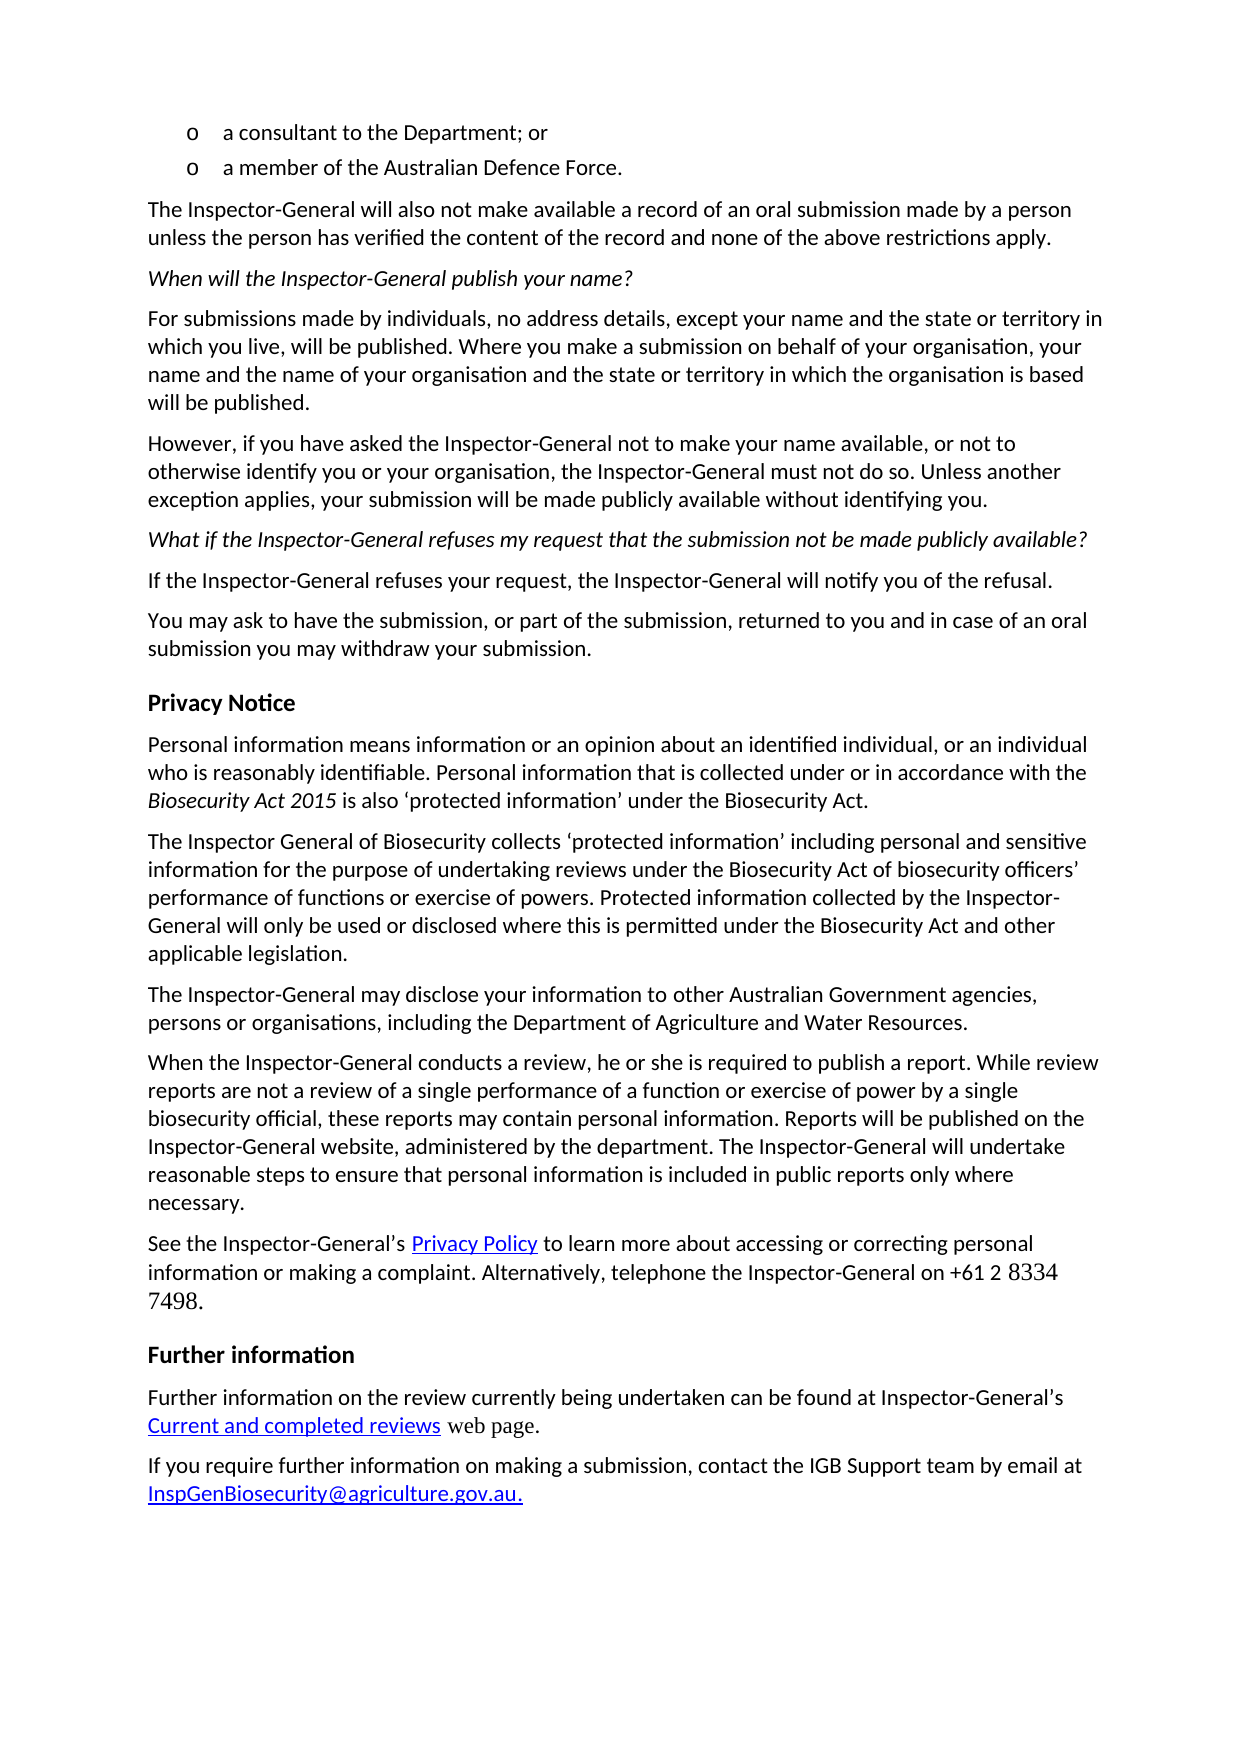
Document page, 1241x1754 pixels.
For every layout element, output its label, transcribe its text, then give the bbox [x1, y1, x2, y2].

text Further information [148, 1340, 1107, 1370]
text The Inspector-General will also not make available a record of an oral submission made by a person unless the person has verified the content of the record and none of the above restrictions apply. [148, 195, 1107, 251]
text The Inspector-General may disclose your information to other Australian Government agencies, persons or organisations, including the Department of Agriculture and Water Resources. [148, 980, 1107, 1036]
list a consultant to the Department; or [186, 118, 1107, 147]
text When the Inspector-General conducts a review, he or she is required to publish a report. While review reports are not a review of a single performance of a function or exercise of power by a single biosecurity official, these reports may contain personal information. Reports will be published on the Inspector-General website, administered by the department. The Inspector-General will undertake reasonable steps to ensure that personal information is included in public reports only where necessary. [148, 1048, 1107, 1216]
text Personal information means information or an opinion about an identified individual, or an individual who is reasonably identifiable. Personal information that is collected under or in accordance with the Biosecurity Act 2015 is also ‘protected information’ under the Biosecurity Act. [148, 731, 1107, 814]
text The Inspector General of Biosecurity collects ‘protected information’ including personal and sensitive information for the purpose of undertaking reviews under the Biosecurity Act of biosecurity officers’ performance of functions or exercise of powers. Protected information collected by the Inspector-General will only be used or disclosed where this is permitted under the Biosecurity Act and other applicable legislation. [148, 827, 1107, 967]
text For submissions made by individuals, no address details, except your name and the state or territory in which you live, will be published. Where you make a submission on behalf of your organisation, your name and the name of your organisation and the state or territory in which the organisation is based will be published. [148, 304, 1107, 416]
text Further information on the review currently being undertaken can be found at Inspector-General’s Current and completed reviews web page. [148, 1383, 1107, 1439]
text See the Inspector-General’s Privacy Policy to learn more about accessing or correcting personal information or making a complaint. Alternatively, telephone the Inspector-General on +61 2 8334 7498. [148, 1229, 1107, 1315]
text You may ask to have the submission, or part of the submission, returned to you and in case of an oral submission you may withdraw your submission. [148, 606, 1107, 662]
text Privacy Notice [148, 687, 1107, 718]
text When will the Inspector-General publish your name? [148, 264, 1107, 292]
text What if the Inspector-General refuses my request that the submission not be made publicly available? [148, 525, 1107, 553]
text However, if you have asked the Inspector-General not to make your name available, or not to otherwise identify you or your organisation, the Inspector-General must not do so. Unless another exception applies, your submission will be made publicly available without identifying you. [148, 429, 1107, 513]
list a member of the Australian Defence Force. [186, 153, 1107, 183]
text If you require further information on making a submission, contact the IGB Support team by email at InspGenBiosecurity@agriculture.gov.au. [148, 1451, 1107, 1507]
text If the Inspector-General refuses your request, the Inspector-General will notify you of the refusal. [148, 566, 1107, 594]
